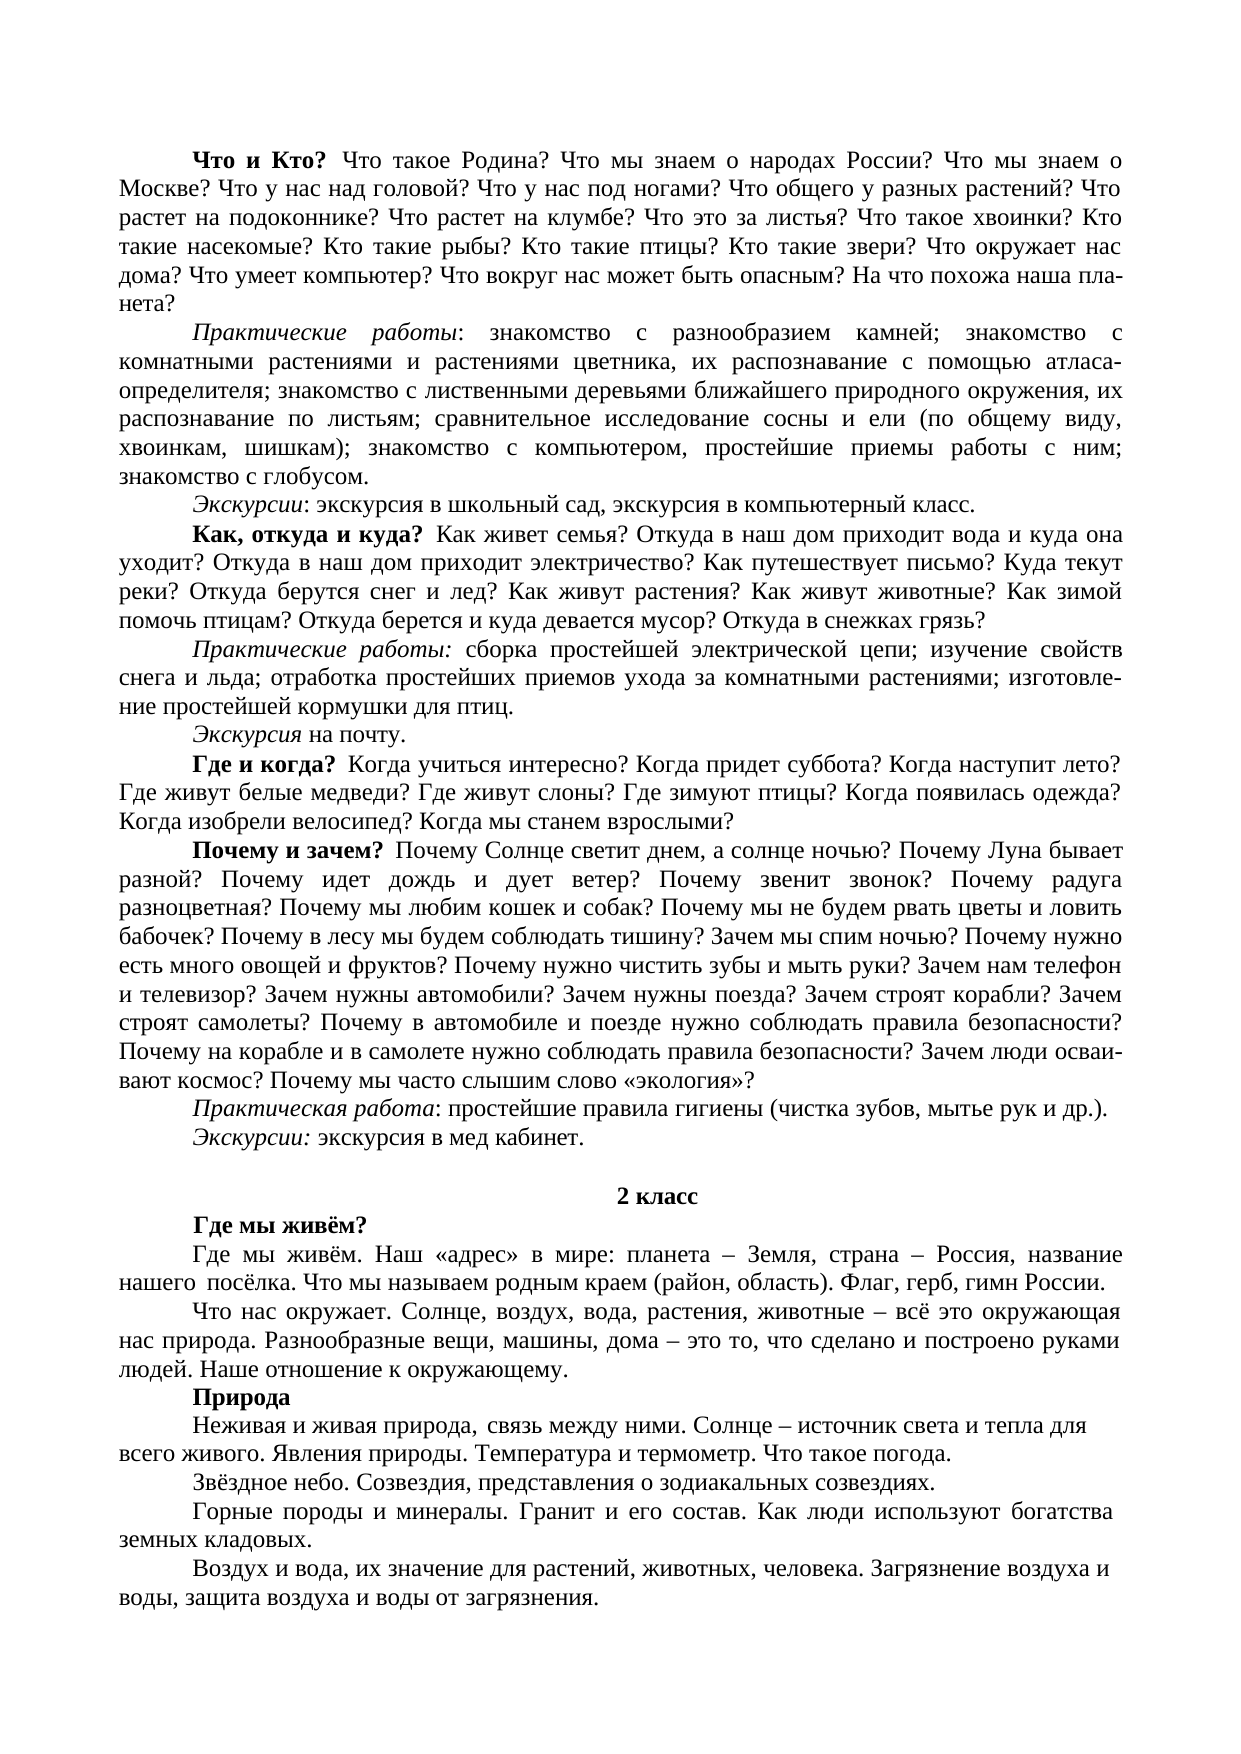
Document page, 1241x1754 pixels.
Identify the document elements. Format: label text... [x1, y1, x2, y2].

text Что и Кто? Что такое Родина? Что мы знаем о народах России? Что мы знаем о Москве? Что у нас над головой? Что у нас под ногами? Что общего у разных растений? Что растет на подоконнике? Что растет на клумбе? Что это за листья? Что такое хвоинки? Кто такие насекомые? Кто такие рыбы? Кто такие птицы? Кто такие звери? Что окружает нас дома? Что умеет компьютер? Что вокруг нас может быть опасным? На что похожа наша пла- нета? [118, 145, 1123, 317]
text Где мы живём? [121, 1210, 439, 1239]
text Неживая и живая природа, связь между ними. Солнце – источник света и тепла для всего живого. Явления природы. Температура и термометр. Что такое погода. [118, 1411, 1095, 1467]
text Экскурсии: экскурсия в мед кабинет. [192, 1122, 1152, 1151]
text Что нас окружает. Солнце, воздух, вода, растения, животные – всё это окружающая нас природа. Разнообразные вещи, машины, дома – это то, что сделано и построено руками людей. Наше отношение к окружающему. [118, 1296, 1122, 1382]
text Как, откуда и куда? Как живет семья? Откуда в наш дом приходит вода и куда она уходит? Откуда в наш дом приходит электричество? Как путешествует письмо? Куда текут реки? Откуда берутся снег и лед? Как живут растения? Как живут животные? Как зимой помочь птицам? Откуда берется и куда девается мусор? Откуда в снежках грязь? [118, 519, 1124, 634]
text Воздух и вода, их значение для растений, животных, человека. Загрязнение воздуха и воды, защита воздуха и воды от загрязнения. [118, 1553, 1152, 1611]
text Звёздное небо. Созвездия, представления о зодиакальных созвездиях. [192, 1467, 1152, 1496]
text Практические работы: сборка простейшей электрической цепи; изучение свойств снега и льда; отработка простейших приемов ухода за комнатными растениями; изготовле- ние простейшей кормушки для птиц. [118, 634, 1123, 720]
subtitle класс [163, 1181, 1152, 1210]
text Экскурсия на почту. [192, 720, 1152, 748]
text Практическая работа: простейшие правила гигиены (чистка зубов, мытье рук и др.). [192, 1094, 1152, 1122]
text Где мы живём. Наш «адрес» в мире: планета – Земля, страна – Россия, название нашего посёлка. Что мы называем родным краем (район, область). Флаг, герб, гимн России. [118, 1239, 1123, 1296]
text Почему и зачем? Почему Солнце светит днем, а солнце ночью? Почему Луна бывает разной? Почему идет дождь и дует ветер? Почему звенит звонок? Почему радуга разноцветная? Почему мы любим кошек и собак? Почему мы не будем рвать цветы и ловить бабочек? Почему в лесу мы будем соблюдать тишину? Зачем мы спим ночью? Почему нужно есть много овощей и фруктов? Почему нужно чистить зубы и мыть руки? Зачем нам телефон и телевизор? Зачем нужны автомобили? Зачем нужны поезда? Зачем строят корабли? Зачем строят самолеты? Почему в автомобиле и поезде нужно соблюдать правила безопасности? Почему на корабле и в самолете нужно соблюдать правила безопасности? Зачем люди осваи- вают космос? Почему мы часто слышим слово «экология»? [118, 835, 1123, 1094]
text Где и когда? Когда учиться интересно? Когда придет суббота? Когда наступит лето? Где живут белые медведи? Где живут слоны? Где зимуют птицы? Когда появилась одежда? Когда изобрели велосипед? Когда мы станем взрослыми? [118, 749, 1122, 835]
text Практические работы: знакомство с разнообразием камней; знакомство с комнатными растениями и растениями цветника, их распознавание с помощью атласа-определителя; знакомство с лиственными деревьями ближайшего природного окружения, их распознавание по листьям; сравнительное исследование сосны и ели (по общему виду, хвоинкам, шишкам); знакомство с компьютером, простейшие приемы работы с ним; знакомство с глобусом. [118, 317, 1123, 490]
subtitle Природа [192, 1382, 1152, 1411]
text Экскурсии: экскурсия в школьный сад, экскурсия в компьютерный класс. [192, 490, 1152, 518]
text Горные породы и минералы. Гранит и его состав. Как люди используют богатства земных кладовых. [118, 1496, 1152, 1553]
